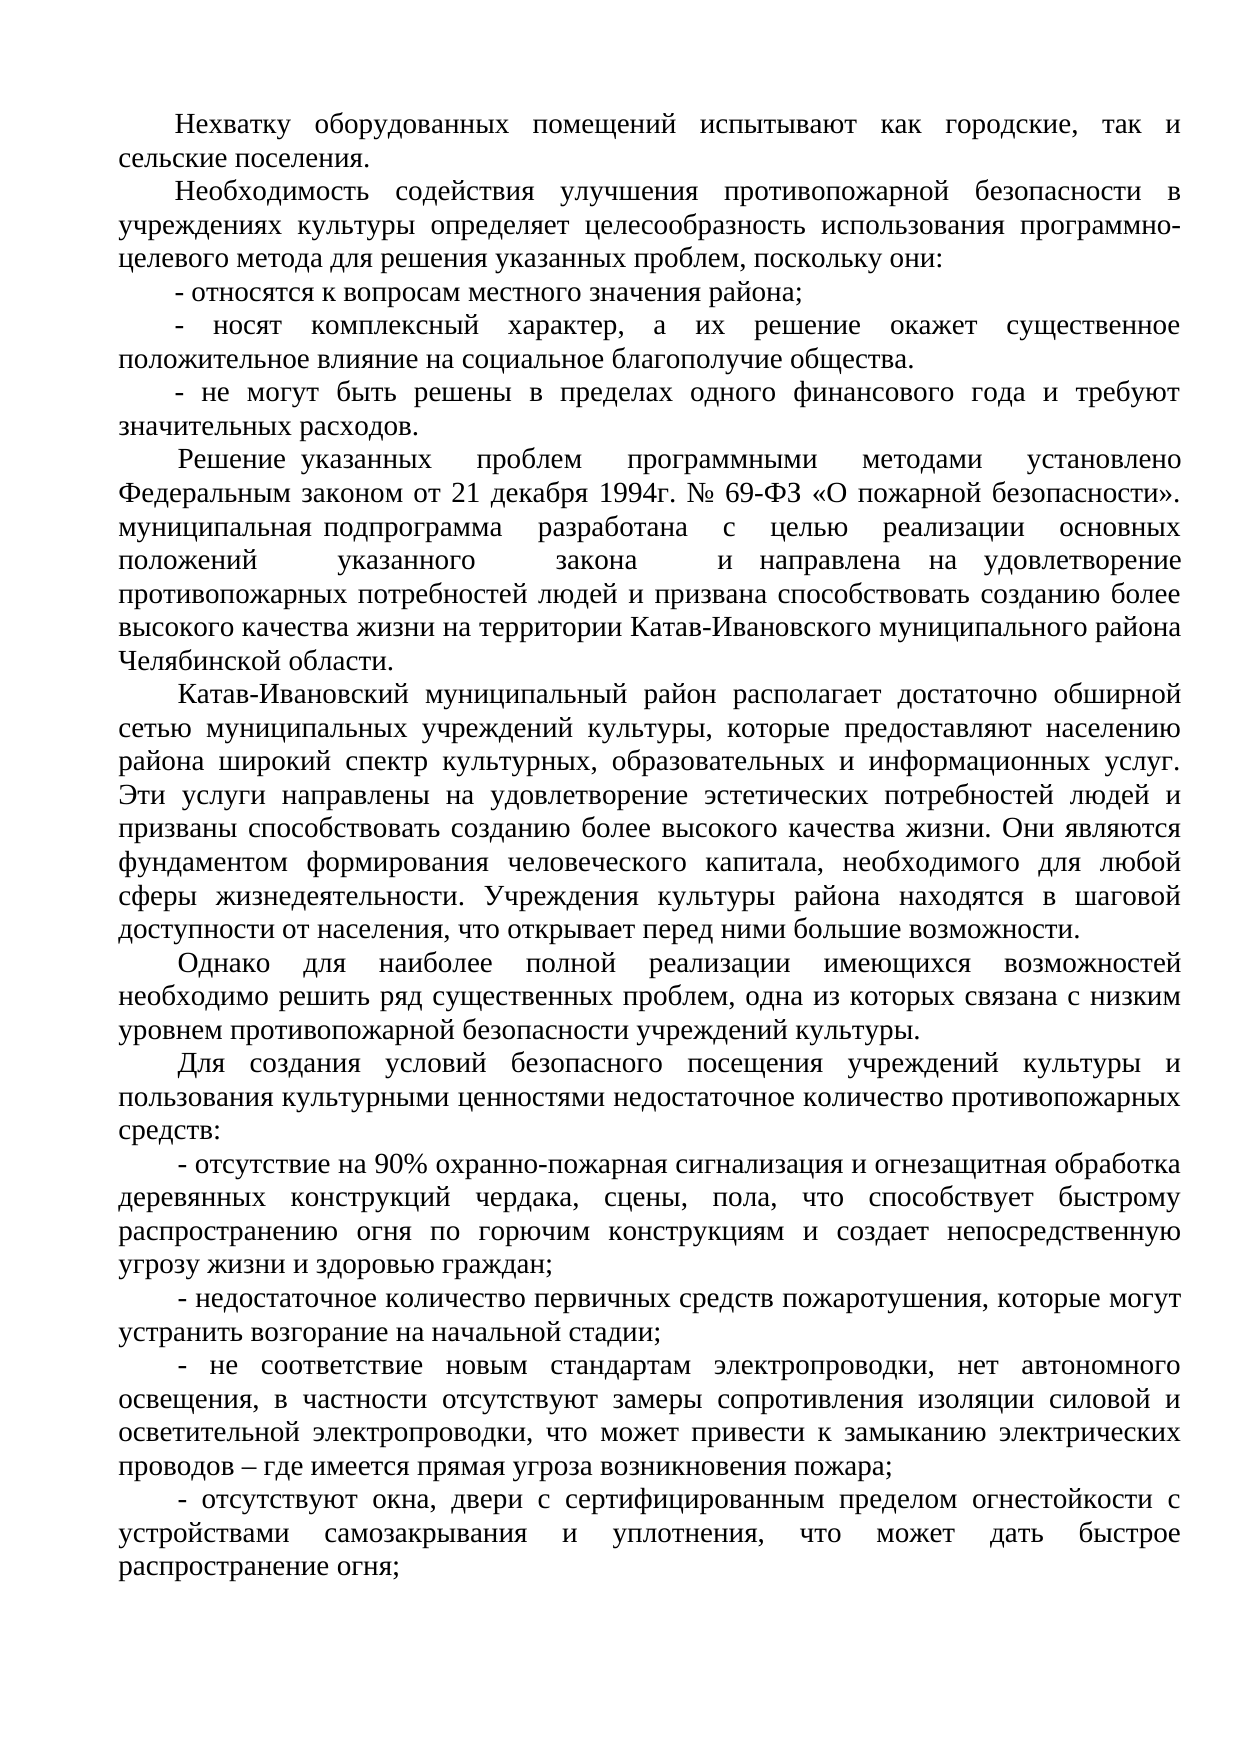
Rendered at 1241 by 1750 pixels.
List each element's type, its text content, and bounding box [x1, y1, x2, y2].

text - не соответствие новым стандартам электропроводки, нет автономного освещения, в частности отсутствуют замеры сопротивления изоляции силовой и осветительной электропроводки, что может привести к замыканию электрических проводов – где имеется прямая угроза возникновения пожара; [118, 1347, 1182, 1481]
text - относятся к вопросам местного значения района; [118, 274, 1182, 307]
text - не могут быть решены в пределах одного финансового года и требуют значительных расходов. [118, 374, 1182, 442]
text - недостаточное количество первичных средств пожаротушения, которые могут устранить возгорание на начальной стадии; [118, 1280, 1182, 1347]
text Однако для наиболее полной реализации имеющихся возможностей необходимо решить ряд существенных проблем, одна из которых связана с низким уровнем противопожарной безопасности учреждений культуры. [118, 945, 1182, 1045]
text Решение указанных проблем программными методами установлено Федеральным законом от 21 декабря 1994г. № 69-ФЗ «О пожарной безопасности». муниципальная подпрограмма разработана с целью реализации основных положений указанного закона и направлена на удовлетворение противопожарных потребностей людей и призвана способствовать созданию более высокого качества жизни на территории Катав-Ивановского муниципального района Челябинской области. [118, 442, 1182, 676]
text Для создания условий безопасного посещения учреждений культуры и пользования культурными ценностями недостаточное количество противопожарных средств: [118, 1045, 1182, 1146]
text Катав-Ивановский муниципальный район располагает достаточно обширной сетью муниципальных учреждений культуры, которые предоставляют населению района широкий спектр культурных, образовательных и информационных услуг. Эти услуги направлены на удовлетворение эстетических потребностей людей и призваны способствовать созданию более высокого качества жизни. Они являются фундаментом формирования человеческого капитала, необходимого для любой сферы жизнедеятельности. Учреждения культуры района находятся в шаговой доступности от населения, что открывает перед ними большие возможности. [118, 676, 1182, 945]
text - отсутствие на 90% охранно-пожарная сигнализация и огнезащитная обработка деревянных конструкций чердака, сцены, пола, что способствует быстрому распространению огня по горючим конструкциям и создает непосредственную угрозу жизни и здоровью граждан; [118, 1146, 1182, 1280]
text Необходимость содействия улучшения противопожарной безопасности в учреждениях культуры определяет целесообразность использования программно-целевого метода для решения указанных проблем, поскольку они: [118, 173, 1182, 274]
text - отсутствуют окна, двери с сертифицированным пределом огнестойкости с устройствами самозакрывания и уплотнения, что может дать быстрое распространение огня; [118, 1481, 1182, 1582]
text Нехватку оборудованных помещений испытывают как городские, так и сельские поселения. [118, 106, 1182, 173]
text - носят комплексный характер, а их решение окажет существенное положительное влияние на социальное благополучие общества. [118, 307, 1182, 374]
